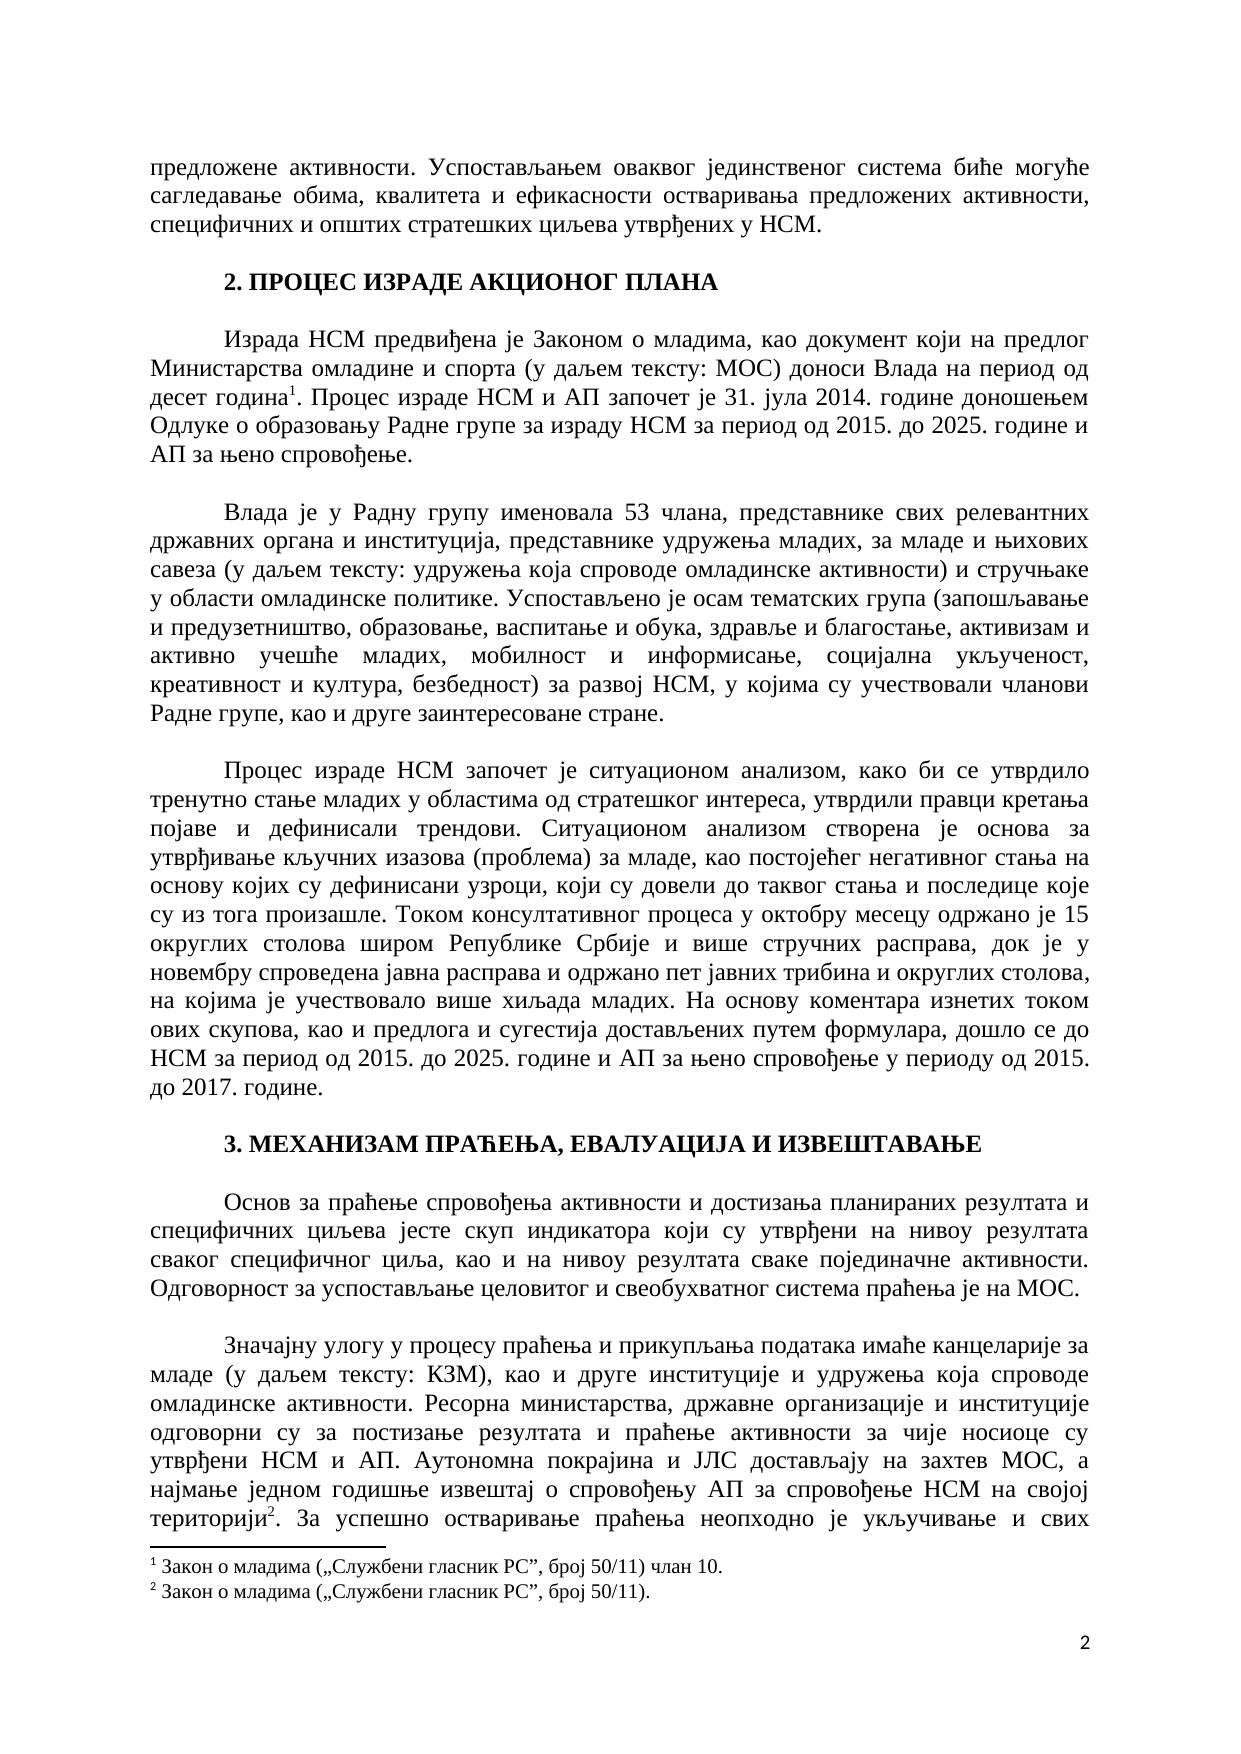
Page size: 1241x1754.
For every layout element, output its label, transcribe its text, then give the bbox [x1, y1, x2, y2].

text Основ за праћење спровођења активности и достизања планираних резултата и специфичних циљева јесте скуп индикатора који су утврђени на нивоу резултата сваког специфичног циља, као и на нивоу резултата сваке појединачне активности. Одговорност за успостављање целовитог и свеобухватног система праћења је на МОС. [150, 1187, 1090, 1302]
text Процес израде НСМ започет је ситуационом анализом, како би се утврдило тренутно стање младих у областима од стратешког интереса, утврдили правци кретања појаве и дефинисали трендови. Ситуационом анализом створена је основа за утврђивање кључних изазова (проблема) за младе, као постојећег негативног стања на основу којих су дефинисани узроци, који су довели до таквог стања и последице које су из тога произашле. Током консултативног процеса у oктобру месецу одржано је 15 округлих столова широм Републике Србије и више стручних расправа, док је у новембру спроведена јавна расправа и одржано пет јавних трибина и округлих столова, на којима је учествовало више хиљада младих. На основу коментара изнетих током ових скупова, као и предлога и сугестија достављених путем формулара, дошло се до НСМ за период од 2015. до 2025. године и AП за њено спровођење у периоду од 2015. до 2017. године. [150, 756, 1090, 1101]
text Израда НСМ предвиђена је Законом о младима, као документ који на предлог Министарства омладине и спорта (у даљем тексту: МОС) доноси Влада на период од десет година. Процес израде НСМ и АП започет је 31. јула 2014. године доношењем Одлуке о образовању Радне групе за израду НСМ за период од 2015. до 2025. године и АП за њено спровођење. [150, 324, 1090, 468]
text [150, 1331, 1090, 1532]
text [150, 152, 1090, 238]
text Влада је у Радну групу именовала 53 члана, представнике свих релевантних државних органа и институција, представнике удружења младих, за младе и њихових савеза (у даљем тексту: удружења која спроводе омладинске активности) и стручњаке у области омладинске политике. Успостављено је осам тематских група (запошљавање и предузетништво, образовање, васпитање и обука, здравље и благостање, активизам и активно учешће младих, мобилност и информисање, социјална укљученост, креативност и култура, безбедност) за развој НСМ, у којима су учествовали чланови Радне групе, као и друге заинтересоване стране. [150, 497, 1090, 727]
text 3. МЕХАНИЗАМ ПРАЋЕЊА, ЕВАЛУАЦИЈА И ИЗВЕШТАВАЊЕ [150, 1129, 1120, 1158]
text 2. ПРОЦЕС ИЗРАДЕ АКЦИОНОГ ПЛАНА [150, 267, 1090, 296]
